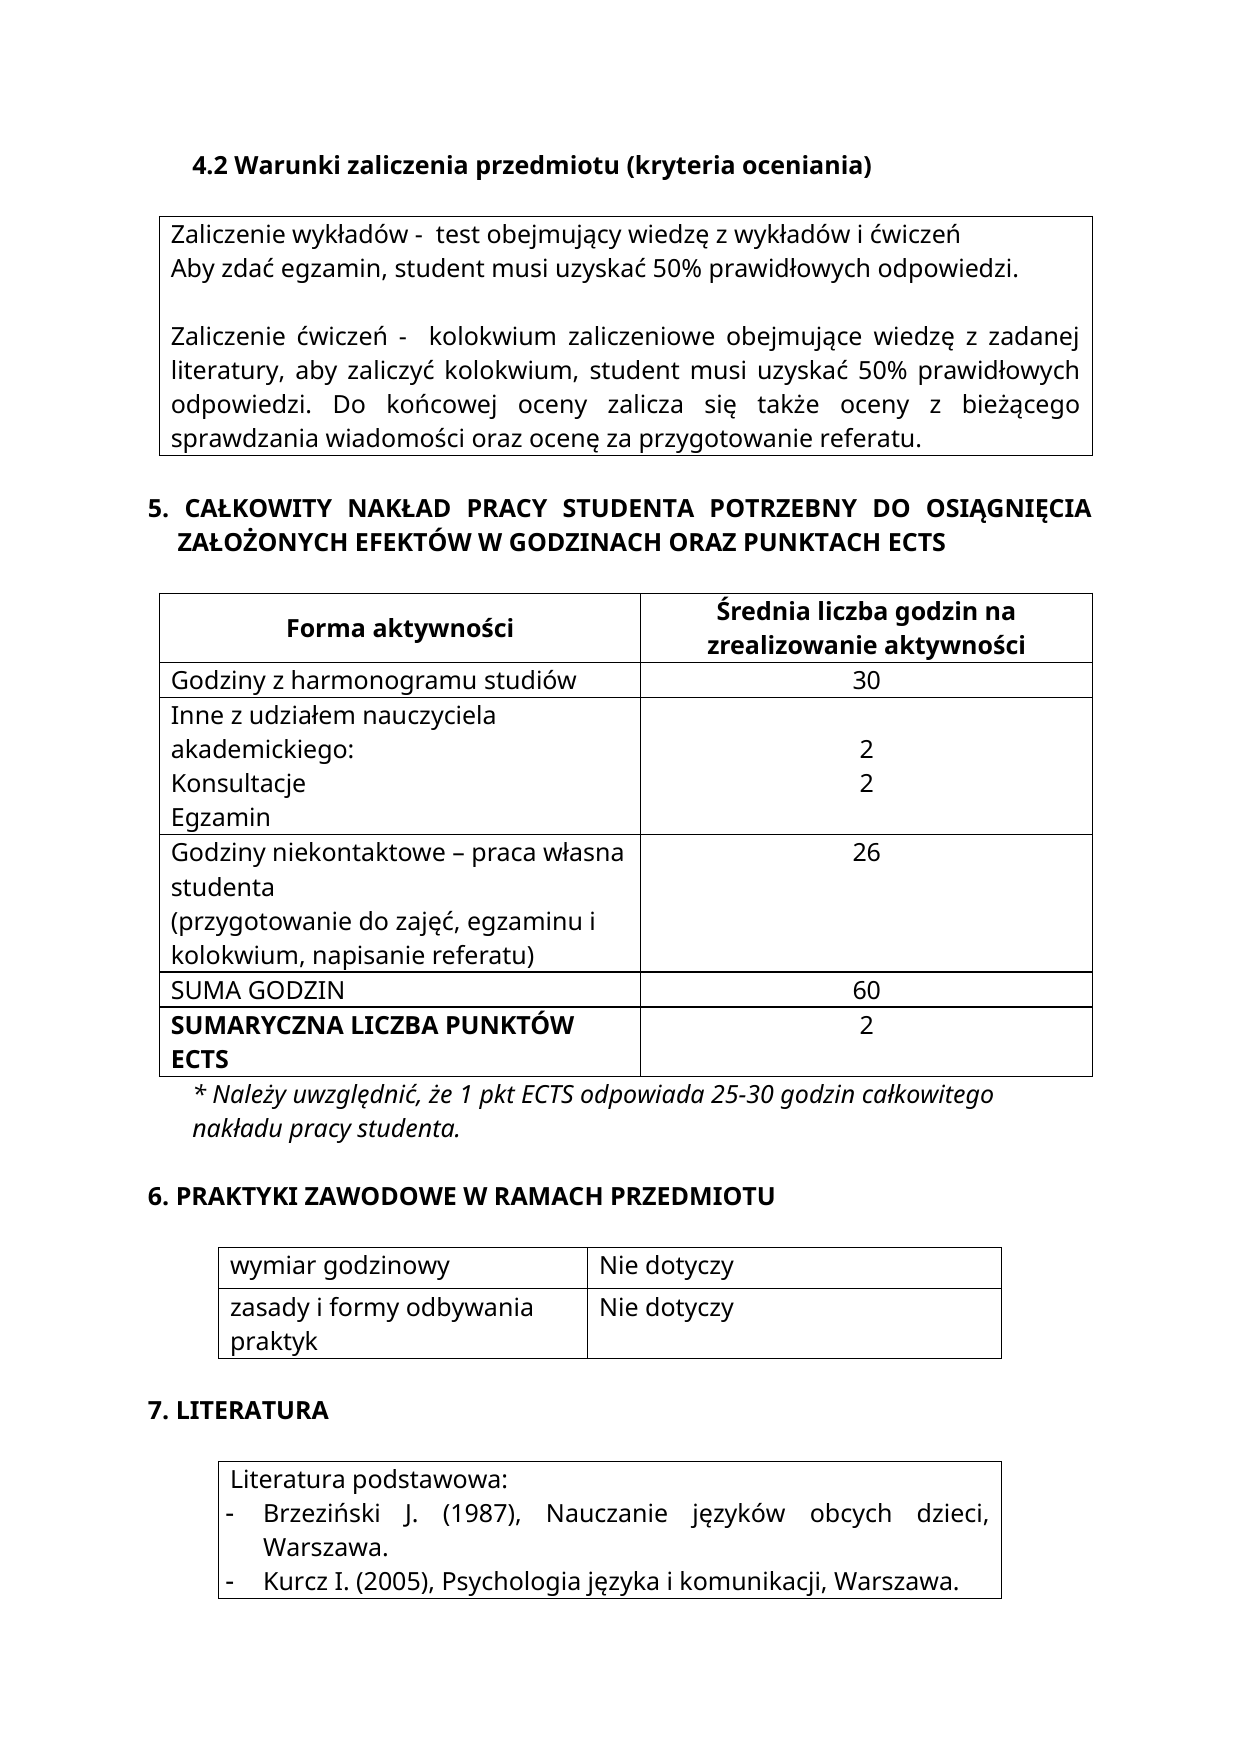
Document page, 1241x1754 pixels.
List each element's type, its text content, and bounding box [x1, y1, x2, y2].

table_cell 26 [641, 835, 1092, 971]
table_cell 30 [641, 663, 1092, 697]
table_cell Godziny z harmonogramu studiów [160, 663, 640, 697]
text 7. LITERATURA [148, 1393, 1093, 1427]
table_cell SUMA GODZIN [160, 973, 640, 1006]
table_cell Inne z udziałem nauczyciela akademickiego: Konsultacje Egzamin [160, 698, 640, 834]
text 4.2 Warunki zaliczenia przedmiotu (kryteria oceniania) [192, 148, 1093, 182]
text 5. CAŁKOWITY NAKŁAD PRACY STUDENTA POTRZEBNY DO OSIĄGNIĘCIA ZAŁOŻONYCH EFEKTÓW W GODZINACH ORAZ PUNKTACH ECTS [148, 490, 1093, 558]
text 6. PRAKTYKI ZAWODOWE W RAMACH PRZEDMIOTU [148, 1179, 1093, 1213]
table_cell 2 [641, 1008, 1092, 1076]
table_cell 2 2 [641, 698, 1092, 834]
table_cell SUMARYCZNA LICZBA PUNKTÓW ECTS [160, 1008, 640, 1076]
table_cell 60 [641, 973, 1092, 1006]
table_cell Godziny niekontaktowe – praca własna studenta (przygotowanie do zajęć, egzaminu i kolokwium, napisanie referatu) [160, 835, 640, 971]
table_cell Nie dotyczy [588, 1289, 1001, 1357]
table_header Średnia liczba godzin na zrealizowanie aktywności [641, 594, 1092, 662]
table_header Zaliczenie wykładów - test obejmujący wiedzę z wykładów i ćwiczeń Aby zdać egzamin, student musi uzyskać 50% prawidłowych odpowiedzi. Zaliczenie ćwiczeń - kolokwium zaliczeniowe obejmujące wiedzę z zadanej literatury, aby zaliczyć kolokwium, student musi uzyskać 50% prawidłowych odpowiedzi. Do końcowej oceny zalicza się także oceny z bieżącego sprawdzania wiadomości oraz ocenę za przygotowanie referatu. [160, 217, 1092, 455]
table_header wymiar godzinowy [219, 1248, 587, 1288]
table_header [219, 1462, 1001, 1598]
text * Należy uwzględnić, że 1 pkt ECTS odpowiada 25-30 godzin całkowitego nakładu pracy studenta. [192, 1077, 1093, 1145]
table_header Nie dotyczy [588, 1248, 1001, 1288]
table_header Forma aktywności [160, 594, 640, 662]
table_cell zasady i formy odbywania praktyk [219, 1289, 587, 1357]
